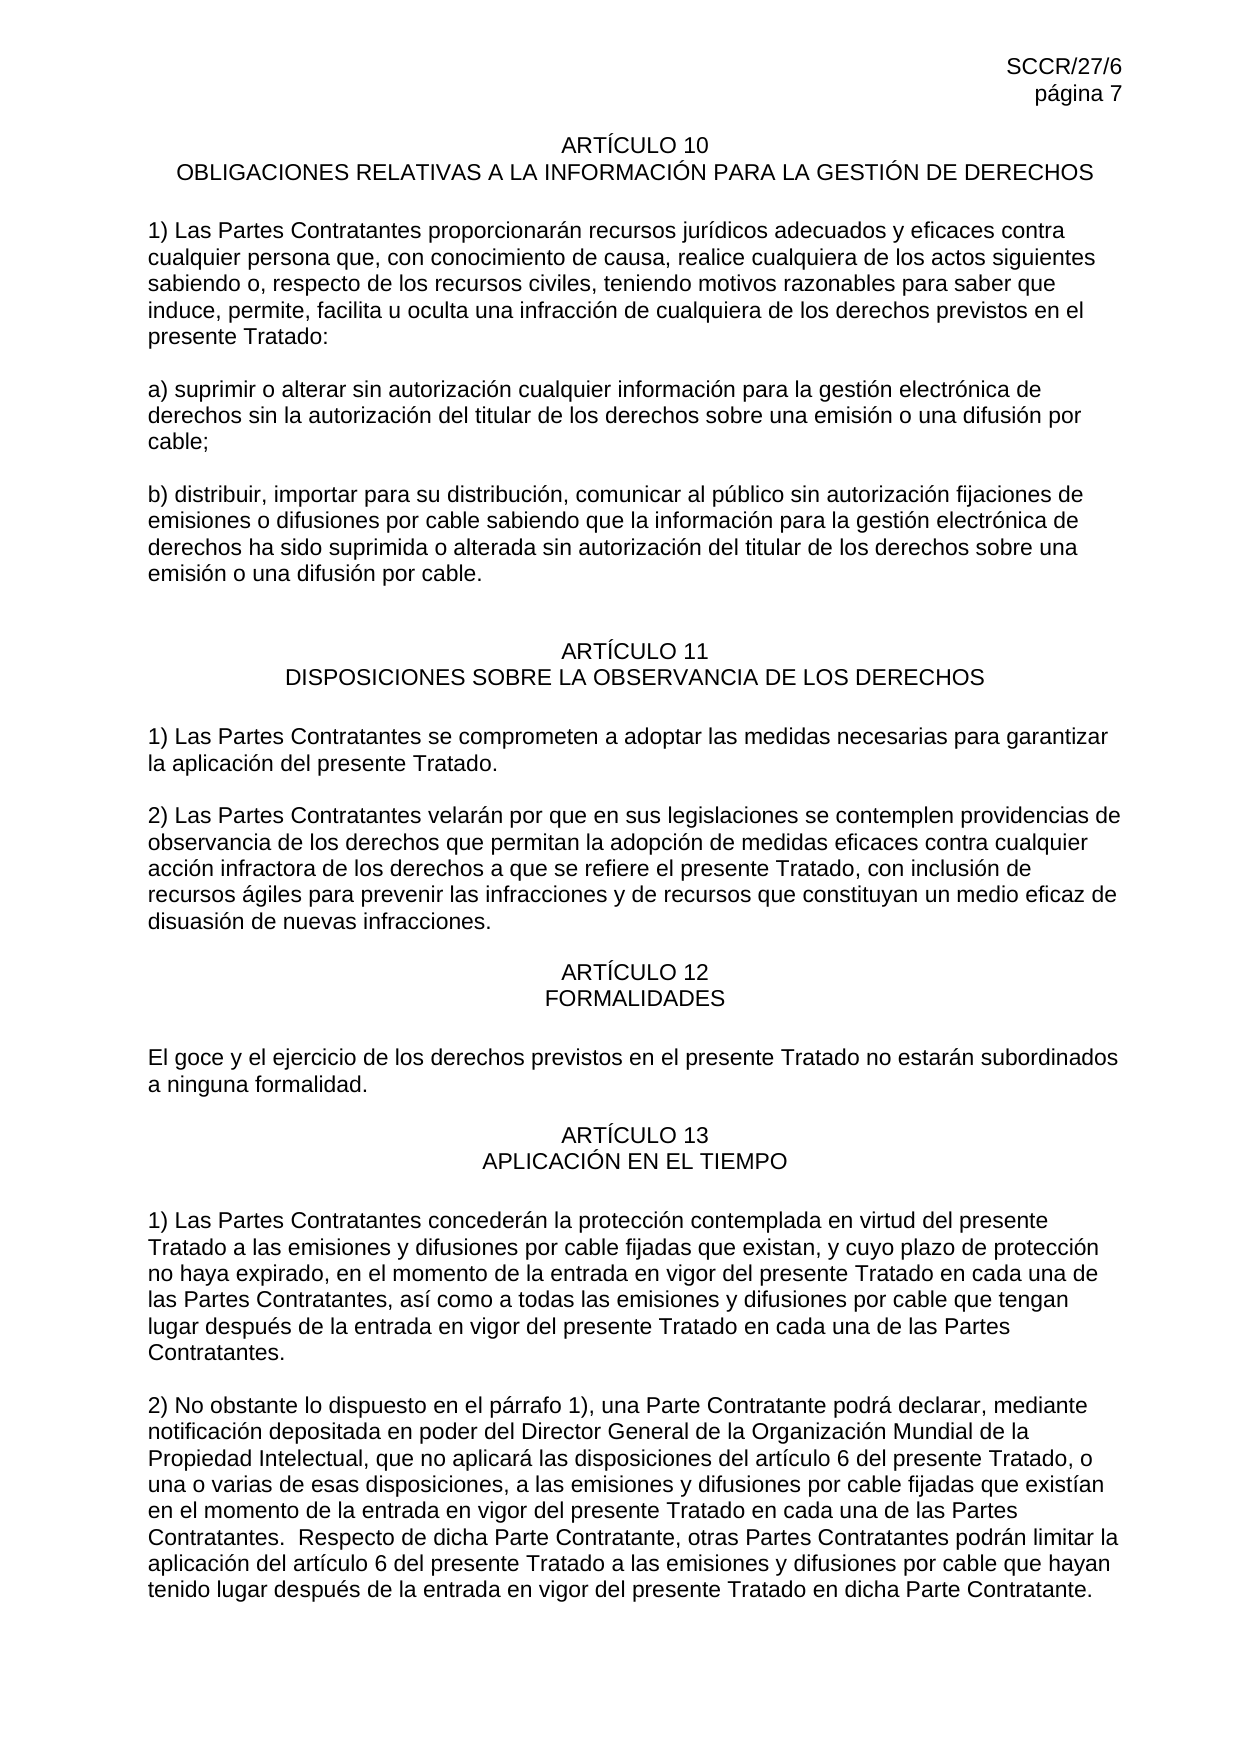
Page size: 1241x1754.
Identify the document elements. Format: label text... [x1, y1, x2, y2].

text 1) Las Partes Contratantes proporcionarán recursos jurídicos adecuados y eficaces contra cualquier persona que, con conocimiento de causa, realice cualquiera de los actos siguientes sabiendo o, respecto de los recursos civiles, teniendo motivos razonables para saber que induce, permite, facilita u oculta una infracción de cualquiera de los derechos previstos en el presente Tratado: [148, 217, 1122, 349]
text 1) Las Partes Contratantes se comprometen a adoptar las medidas necesarias para garantizar la aplicación del presente Tratado. [148, 723, 1122, 776]
text a) suprimir o alterar sin autorización cualquier información para la gestión electrónica de derechos sin la autorización del titular de los derechos sobre una emisión o una difusión por cable; [148, 376, 1122, 455]
text 2) Las Partes Contratantes velarán por que en sus legislaciones se contemplen providencias de observancia de los derechos que permitan la adopción de medidas eficaces contra cualquier acción infractora de los derechos a que se refiere el presente Tratado, con inclusión de recursos ágiles para prevenir las infracciones y de recursos que constituyan un medio eficaz de disuasión de nuevas infracciones. [148, 802, 1122, 934]
subtitle ARTÍCULO 13 APLICACIÓN EN EL TIEMPO [148, 1122, 1122, 1175]
text 2) No obstante lo dispuesto en el párrafo 1), una Parte Contratante podrá declarar, mediante notificación depositada en poder del Director General de la Organización Mundial de la Propiedad Intelectual, que no aplicará las disposiciones del artículo 6 del presente Tratado, o una o varias de esas disposiciones, a las emisiones y difusiones por cable fijadas que existían en el momento de la entrada en vigor del presente Tratado en cada una de las Partes Contratantes. Respecto de dicha Parte Contratante, otras Partes Contratantes podrán limitar la aplicación del artículo 6 del presente Tratado a las emisiones y difusiones por cable que hayan tenido lugar después de la entrada en vigor del presente Tratado en dicha Parte Contratante. [148, 1392, 1122, 1603]
text b) distribuir, importar para su distribución, comunicar al público sin autorización fijaciones de emisiones o difusiones por cable sabiendo que la información para la gestión electrónica de derechos ha sido suprimida o alterada sin autorización del titular de los derechos sobre una emisión o una difusión por cable. [148, 481, 1122, 586]
text 1) Las Partes Contratantes concederán la protección contemplada en virtud del presente Tratado a las emisiones y difusiones por cable fijadas que existan, y cuyo plazo de protección no haya expirado, en el momento de la entrada en vigor del presente Tratado en cada una de las Partes Contratantes, así como a todas las emisiones y difusiones por cable que tengan lugar después de la entrada en vigor del presente Tratado en cada una de las Partes Contratantes. [148, 1207, 1122, 1365]
subtitle ARTÍCULO 10 OBLIGACIONES RELATIVAS A LA INFORMACIÓN PARA LA GESTIÓN DE DERECHOS [148, 132, 1122, 185]
subtitle ARTÍCULO 12 FORMALIDADES [148, 959, 1122, 1012]
subtitle ARTÍCULO 11 DISPOSICIONES SOBRE LA OBSERVANCIA DE LOS DERECHOS [148, 638, 1122, 691]
text El goce y el ejercicio de los derechos previstos en el presente Tratado no estarán subordinados a ninguna formalidad. [148, 1044, 1122, 1097]
